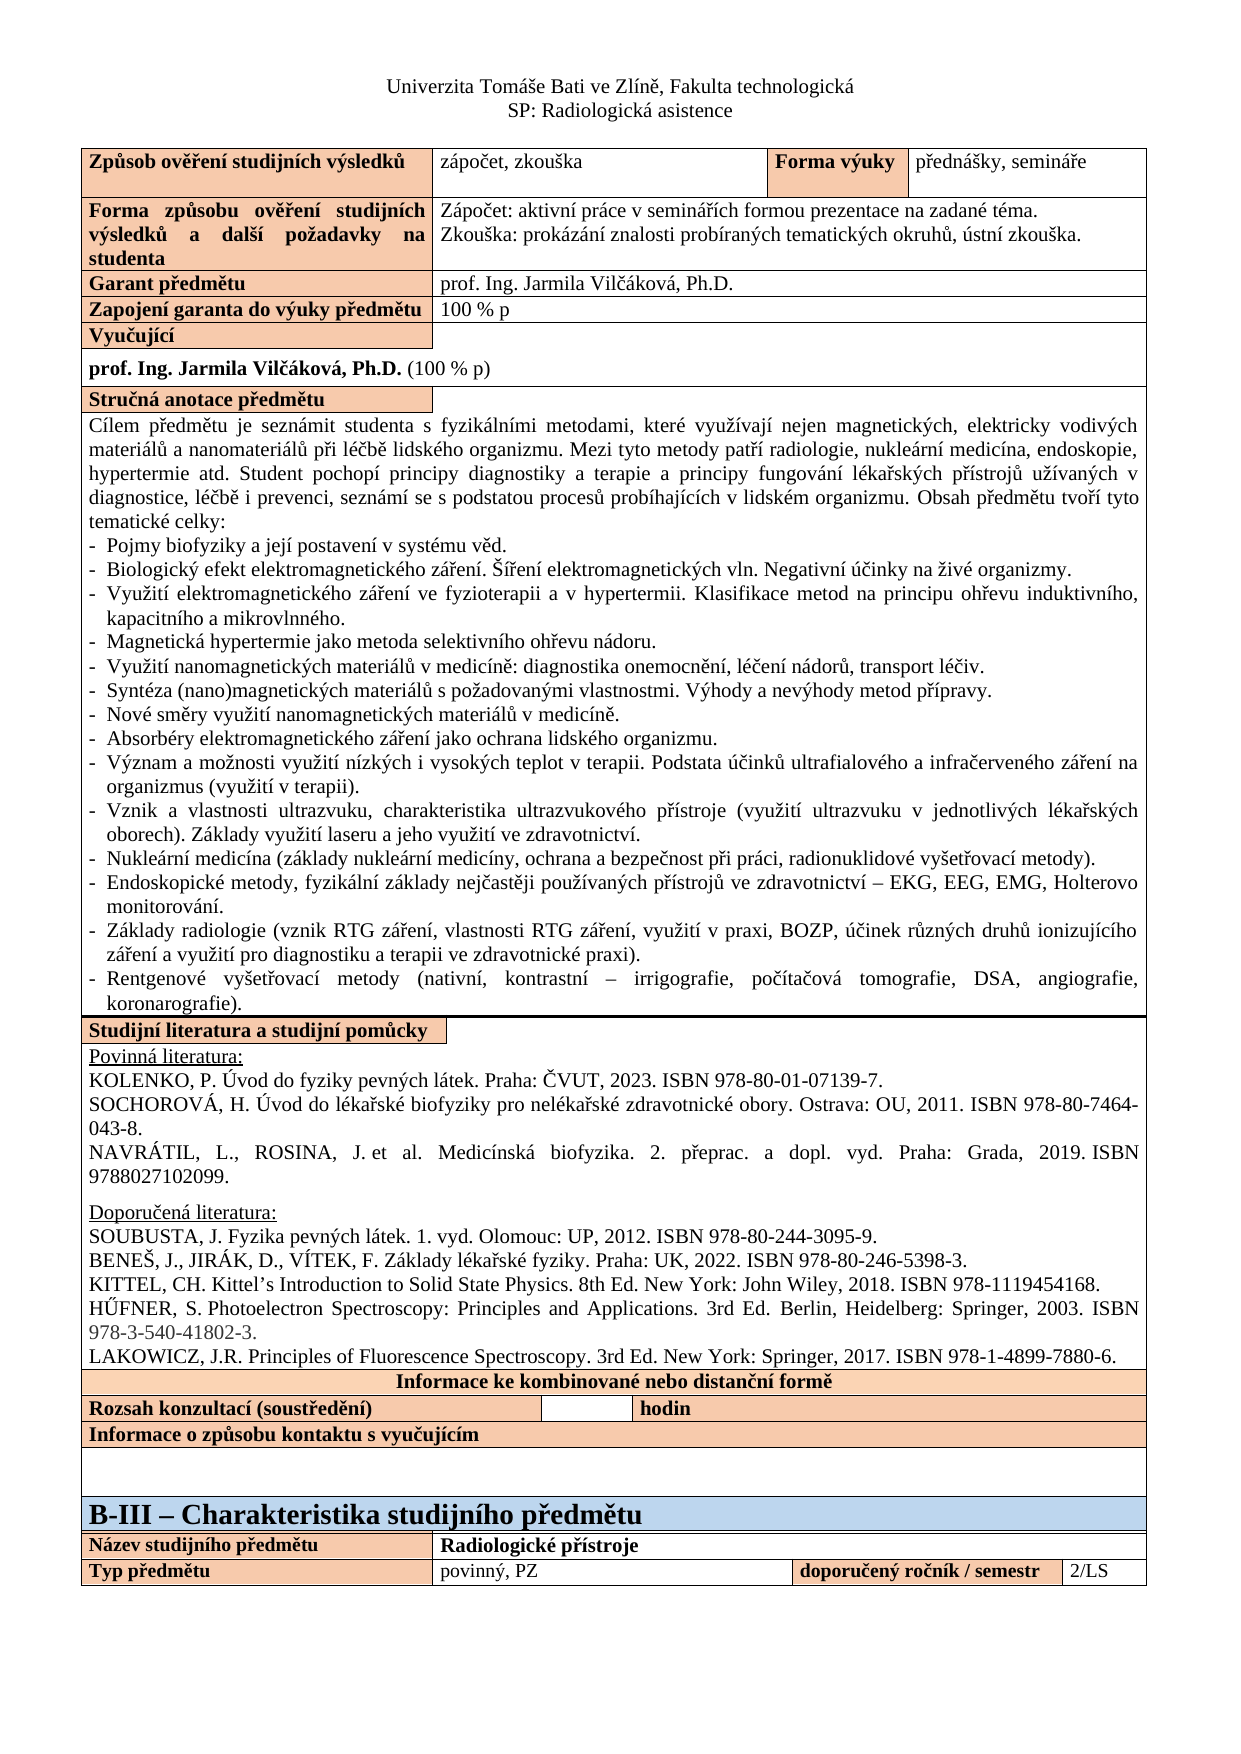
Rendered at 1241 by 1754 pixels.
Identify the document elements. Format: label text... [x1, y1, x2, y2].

table_cell přednášky, semináře [909, 149, 1146, 197]
table_cell Povinná literatura: KOLENKO, P. Úvod do fyziky pevných látek. Praha: ČVUT, 2023. ISBN 978-80-01-07139-7. SOCHOROVÁ, H. Úvod do lékařské biofyziky pro nelékařské zdravotnické obory. Ostrava: OU, 2011. ISBN 978-80-7464-043-8. NAVRÁTIL, L., ROSINA, J. et al. Medicínská biofyzika. 2. přeprac. a dopl. vyd. Praha: Grada, 2019. ISBN 9788027102099. Doporučená literatura: SOUBUSTA, J. Fyzika pevných látek. 1. vyd. Olomouc: UP, 2012. ISBN 978-80-244-3095-9. BENEŠ, J., JIRÁK, D., VÍTEK, F. Základy lékařské fyziky. Praha: UK, 2022. ISBN 978-80-246-5398-3. Kittel, CH. Kittel’s Introduction to Solid State Physics. 8th Ed. New York: John Wiley, 2018. ISBN 978-1119454168. HŰFNER, S. Photoelectron Spectroscopy: Principles and Applications. 3rd Ed. Berlin, Heidelberg: Springer, 2003. ISBN 978-3-540-41802-3. LAKOWICZ, J.R. Principles of Fluorescence Spectroscopy. 3rd Ed. New York: Springer, 2017. ISBN 978-1-4899-7880-6. [82, 1043, 1146, 1368]
table_cell Zapojení garanta do výuky předmětu [82, 297, 432, 322]
table_cell [542, 1396, 632, 1421]
table_cell Zápočet: aktivní práce v seminářích formou prezentace na zadané téma. Zkouška: prokázání znalosti probíraných tematických okruhů, ústní zkouška. [433, 198, 1146, 270]
table_cell [82, 1448, 1146, 1496]
table_cell prof. Ing. Jarmila Vilčáková, Ph.D. (100 % p) [82, 348, 1146, 386]
table_cell hodin [633, 1396, 1146, 1421]
table_cell povinný, PZ [433, 1560, 792, 1584]
table_cell [447, 1018, 1146, 1043]
table_cell B-III – Charakteristika studijního předmětu [82, 1497, 1146, 1530]
table_cell prof. Ing. Jarmila Vilčáková, Ph.D. [433, 271, 1146, 296]
table_cell doporučený ročník / semestr [793, 1560, 1062, 1584]
table_cell Studijní literatura a studijní pomůcky [82, 1018, 446, 1043]
table_cell Radiologické přístroje [433, 1534, 1146, 1558]
table_cell Způsob ověření studijních výsledků [82, 149, 432, 197]
table_cell Stručná anotace předmětu [82, 387, 432, 412]
table_cell [433, 387, 1146, 412]
table_cell [433, 323, 1146, 348]
table_cell 2/LS [1063, 1560, 1146, 1584]
table_cell Garant předmětu [82, 271, 432, 296]
table_cell Vyučující [82, 323, 432, 348]
table_cell Informace ke kombinované nebo distanční formě [82, 1370, 1146, 1394]
table_cell Název studijního předmětu [82, 1534, 432, 1558]
table_cell Informace o způsobu kontaktu s vyučujícím [82, 1422, 1146, 1447]
table_cell zápočet, zkouška [433, 149, 767, 197]
table_cell Rozsah konzultací (soustředění) [82, 1396, 541, 1421]
table_cell Typ předmětu [82, 1560, 432, 1584]
table_cell Forma výuky [768, 149, 908, 197]
table_cell 100 % p [433, 297, 1146, 322]
table_cell Forma způsobu ověření studijních výsledků a další požadavky na studenta [82, 198, 432, 270]
table_cell Cílem předmětu je seznámit studenta s fyzikálními metodami, které využívají nejen magnetických, elektricky vodivých materiálů a nanomateriálů při léčbě lidského organizmu. Mezi tyto metody patří radiologie, nukleární medicína, endoskopie, hypertermie atd. Student pochopí principy diagnostiky a terapie a principy fungování lékařských přístrojů užívaných v diagnostice, léčbě i prevenci, seznámí se s podstatou procesů probíhajících v lidském organizmu. Obsah předmětu tvoří tyto tematické celky: Pojmy biofyziky a její postavení v systému věd. Biologický efekt elektromagnetického záření. Šíření elektromagnetických vln. Negativní účinky na živé organizmy. Využití elektromagnetického záření ve fyzioterapii a v hypertermii. Klasifikace metod na principu ohřevu induktivního, kapacitního a mikrovlnného. Magnetická hypertermie jako metoda selektivního ohřevu nádoru. Využití nanomagnetických materiálů v medicíně: diagnostika onemocnění, léčení nádorů, transport léčiv. Syntéza (nano)magnetických materiálů s požadovanými vlastnostmi. Výhody a nevýhody metod přípravy. Nové směry využití nanomagnetických materiálů v medicíně. Absorbéry elektromagnetického záření jako ochrana lidského organizmu. Význam a možnosti využití nízkých i vysokých teplot v terapii. Podstata účinků ultrafialového a infračerveného záření na organizmus (využití v terapii). Vznik a vlastnosti ultrazvuku, charakteristika ultrazvukového přístroje (využití ultrazvuku v jednotlivých lékařských oborech). Základy využití laseru a jeho využití ve zdravotnictví. Nukleární medicína (základy nukleární medicíny, ochrana a bezpečnost při práci, radionuklidové vyšetřovací metody). Endoskopické metody, fyzikální základy nejčastěji používaných přístrojů ve zdravotnictví – EKG, EEG, EMG, Holterovo monitorování. Základy radiologie (vznik RTG záření, vlastnosti RTG záření, využití v praxi, BOZP, účinek různých druhů ionizujícího záření a využití pro diagnostiku a terapii ve zdravotnické praxi). Rentgenové vyšetřovací metody (nativní, kontrastní – irrigografie, počítačová tomografie, DSA, angiografie, koronarografie). [82, 412, 1146, 1014]
